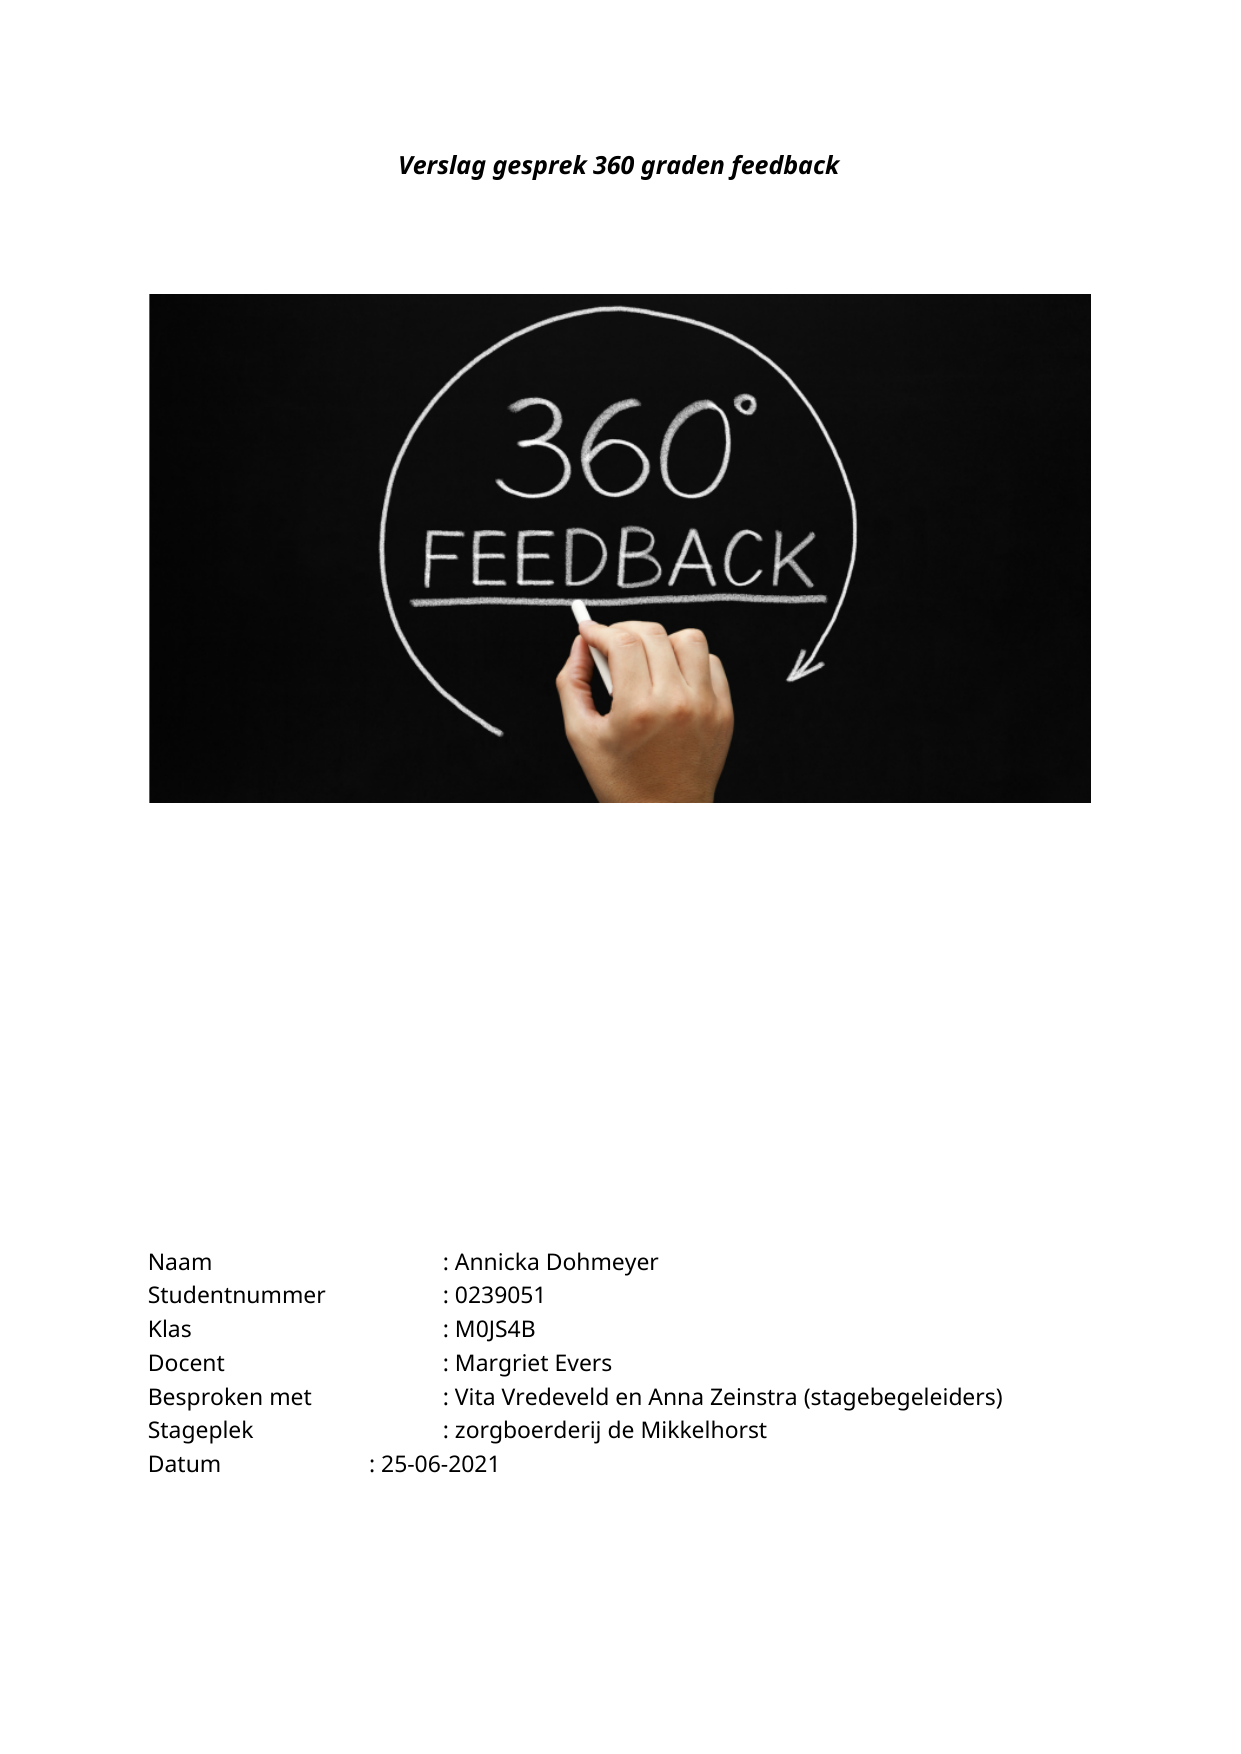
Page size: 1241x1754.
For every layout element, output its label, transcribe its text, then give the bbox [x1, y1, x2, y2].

text Naam : Annicka Dohmeyer Studentnummer : 0239051 Klas : M0JS4B Docent : Margriet Evers Besproken met : Vita Vredeveld en Anna Zeinstra (stagebegeleiders) Stageplek : zorgboerderij de Mikkelhorst Datum : 25-06-2021 [148, 1246, 1093, 1479]
text Verslag gesprek 360 graden feedback [148, 148, 1093, 182]
picture [149, 294, 1091, 803]
